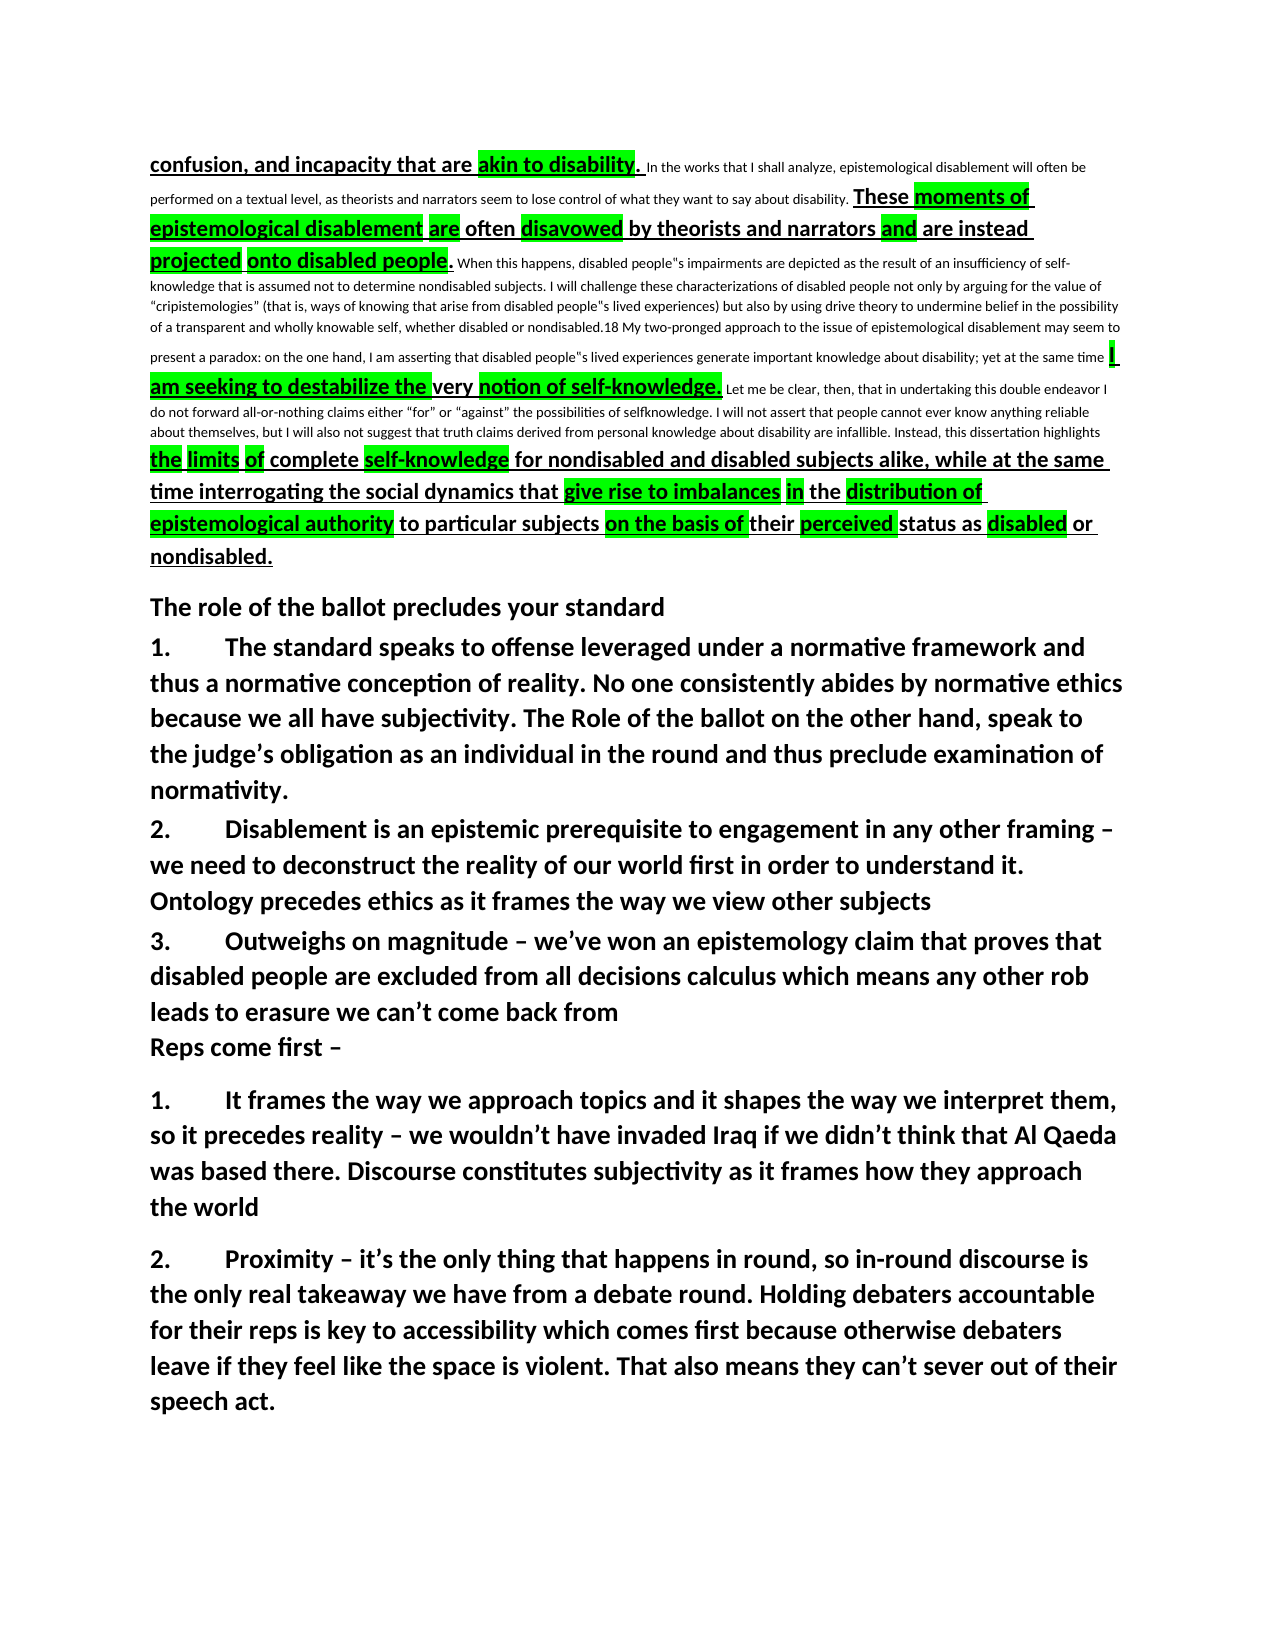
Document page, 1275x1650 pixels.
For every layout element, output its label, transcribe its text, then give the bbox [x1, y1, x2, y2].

text 1. It frames the way we approach topics and it shapes the way we interpret them, so it precedes reality – we wouldn’t have invaded Iraq if we didn’t think that Al Qaeda was based there. Discourse constitutes subjectivity as it frames how they approach the world [150, 1083, 1125, 1223]
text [150, 150, 1125, 570]
subtitle The role of the ballot precludes your standard [150, 591, 1125, 624]
subtitle 1. The standard speaks to offense leveraged under a normative framework and thus a normative conception of reality. No one consistently abides by normative ethics because we all have subjectivity. The Role of the ballot on the other hand, speak to the judge’s obligation as an individual in the round and thus preclude examination of normativity. [150, 630, 1125, 806]
text Reps come first – [150, 1031, 1125, 1064]
subtitle 2. Disablement is an epistemic prerequisite to engagement in any other framing – we need to deconstruct the reality of our world first in order to understand it. Ontology precedes ethics as it frames the way we view other subjects [150, 813, 1125, 917]
text 2. Proximity – it’s the only thing that happens in round, so in-round discourse is the only real takeaway we have from a debate round. Holding debaters accountable for their reps is key to accessibility which comes first because otherwise debaters leave if they feel like the space is violent. That also means they can’t sever out of their speech act. [150, 1242, 1125, 1418]
subtitle 3. Outweighs on magnitude – we’ve won an epistemology claim that proves that disabled people are excluded from all decisions calculus which means any other rob leads to erasure we can’t come back from [150, 924, 1125, 1028]
